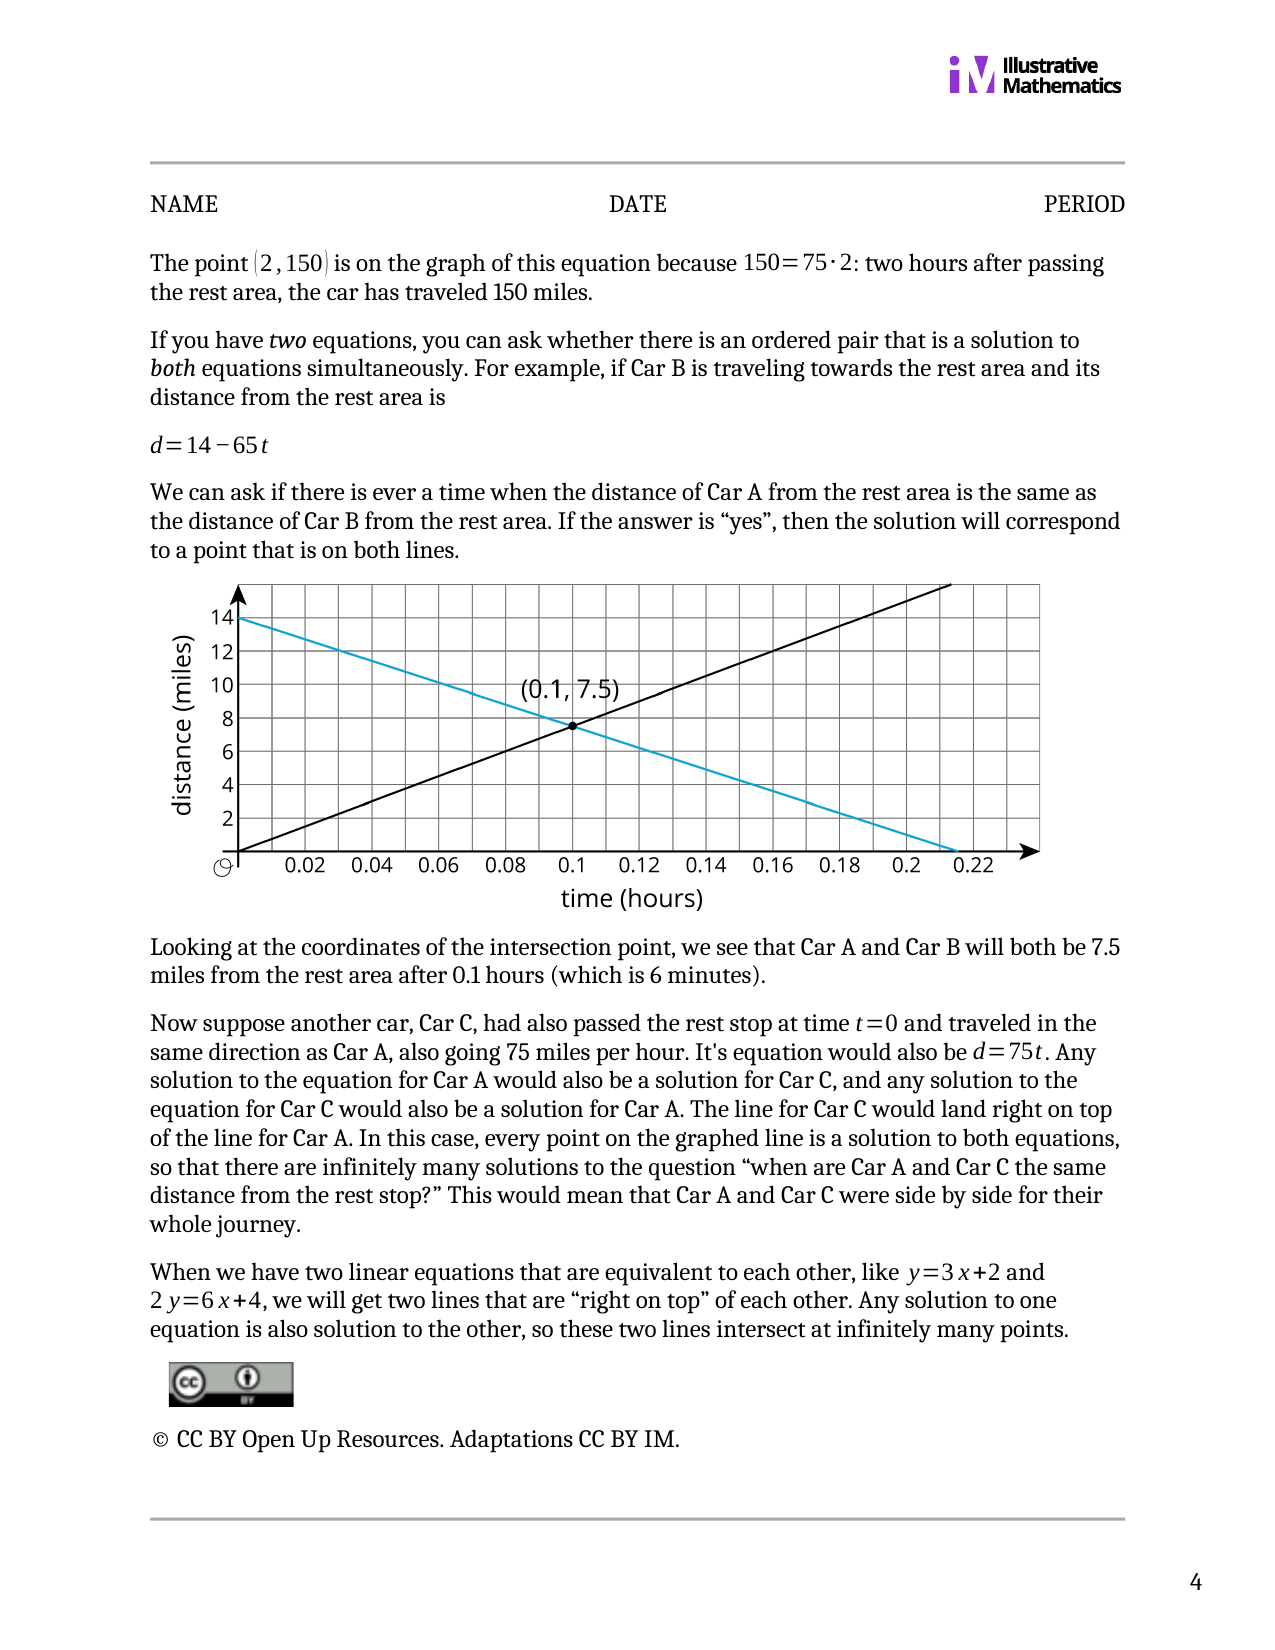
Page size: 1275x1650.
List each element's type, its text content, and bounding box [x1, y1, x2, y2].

text If you have two equations, you can ask whether there is an ordered pair that is a solution to both equations simultaneously. For example, if Car B is traveling towards the rest area and its distance from the rest area is [150, 326, 1125, 412]
text © CC BY Open Up Resources. Adaptations CC BY IM. [150, 1425, 1125, 1454]
picture [168, 583, 1041, 914]
text When we have two linear equations that are equivalent to each other, like and , we will get two lines that are “right on top” of each other. Any solution to one equation is also solution to the other, so these two lines intersect at infinitely many points. [150, 1257, 1125, 1344]
text The point is on the graph of this equation because : two hours after passing the rest area, the car has traveled 150 miles. [150, 247, 1125, 307]
text Now suppose another car, Car C, had also passed the rest stop at time and traveled in the same direction as Car A, also going 75 miles per hour. It's equation would also be . Any solution to the equation for Car A would also be a solution for Car C, and any solution to the equation for Car C would also be a solution for Car A. The line for Car C would land right on top of the line for Car A. In this case, every point on the graphed line is a solution to both equations, so that there are infinitely many solutions to the question “when are Car A and Car C the same distance from the rest stop?” This would mean that Car A and Car C were side by side for their whole journey. [150, 1009, 1125, 1239]
text Looking at the coordinates of the intersection point, we see that Car A and Car B will both be 7.5 miles from the rest area after 0.1 hours (which is 6 minutes). [150, 932, 1125, 990]
picture [949, 55, 1121, 93]
picture [168, 1362, 294, 1407]
text We can ask if there is ever a time when the distance of Car A from the rest area is the same as the distance of Car B from the rest area. If the answer is “yes”, then the solution will correspond to a point that is on both lines. [150, 478, 1125, 564]
